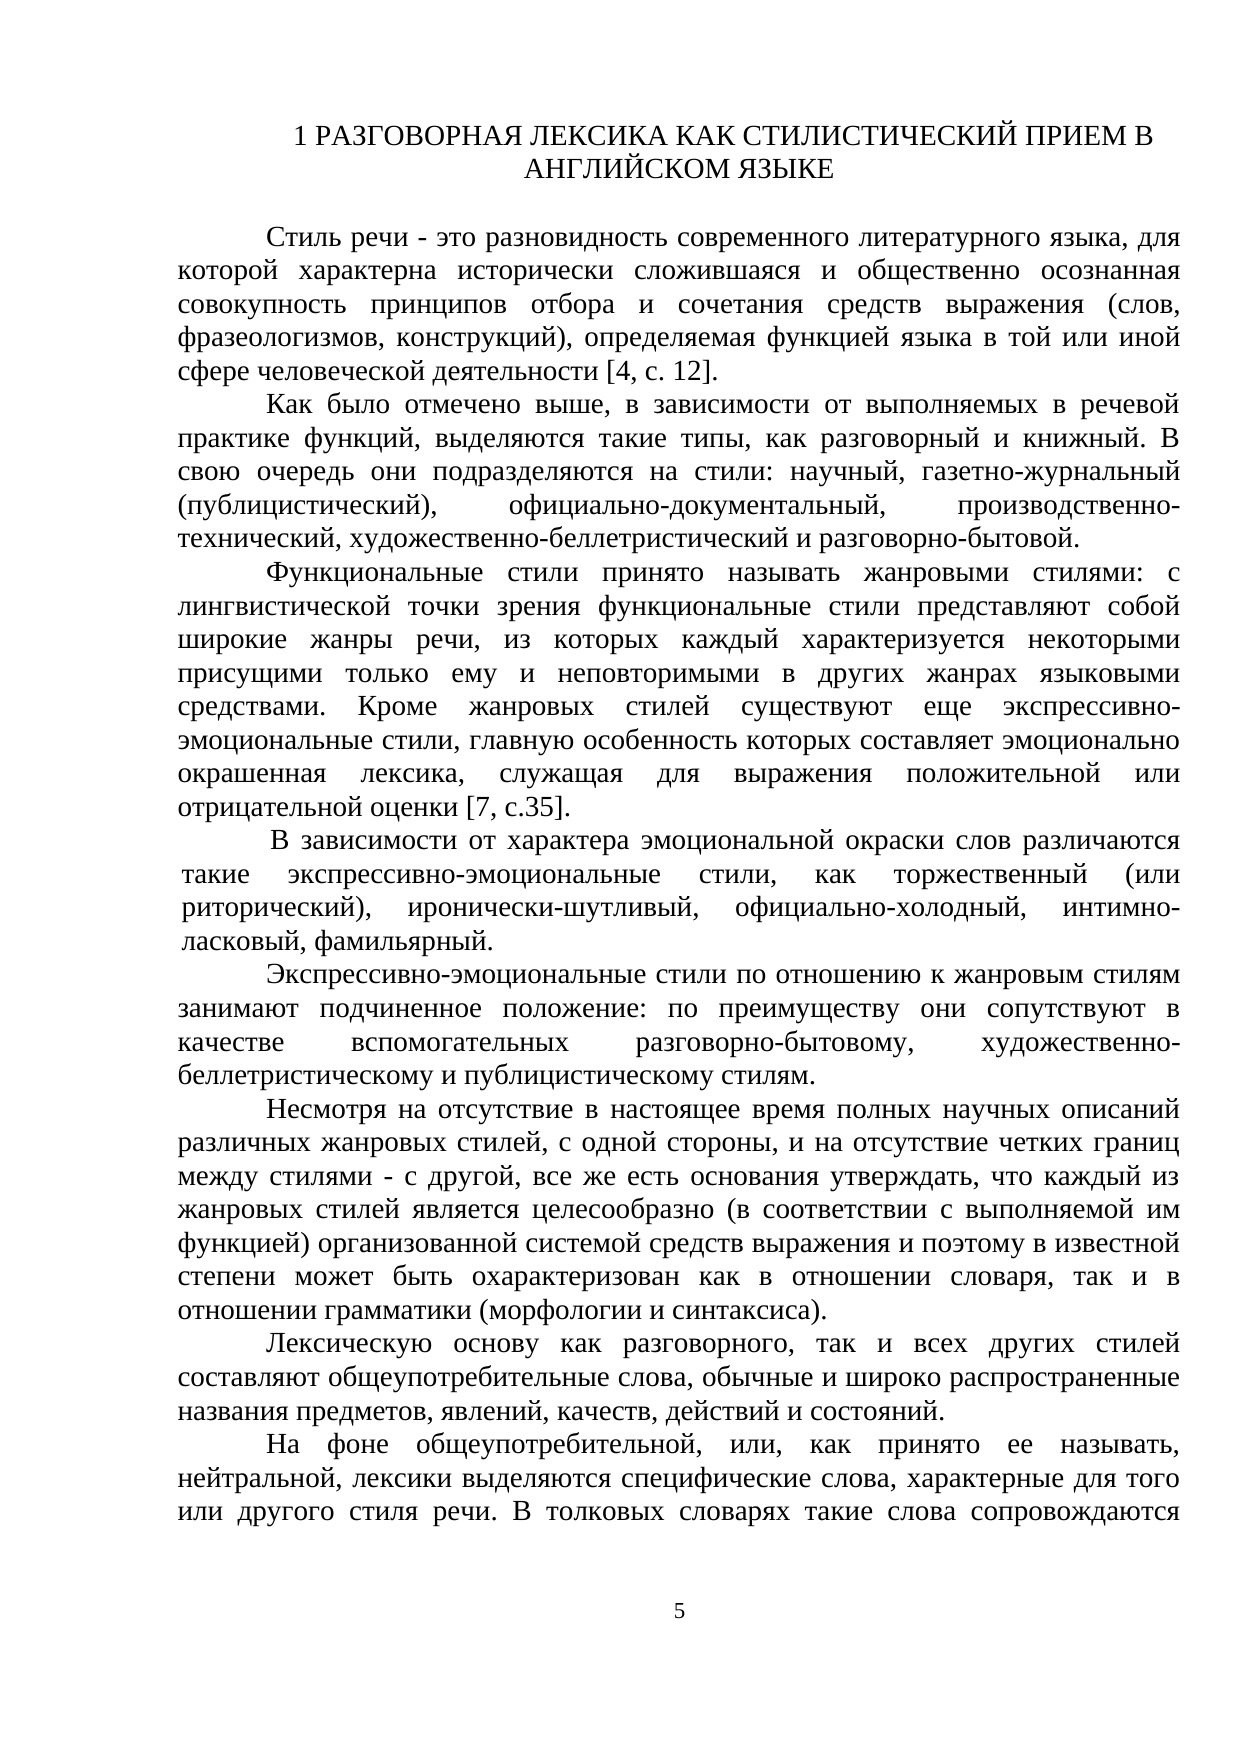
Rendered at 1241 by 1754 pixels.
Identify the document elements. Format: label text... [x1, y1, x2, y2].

text Стиль речи - это разновидность современного литературного языка, для которой характерна исторически сложившаяся и общественно осознанная совокупность принципов отбора и сочетания средств выражения (слов, фразеологизмов, конструкций), определяемая функцией языка в той или иной сфере человеческой деятельности [4, с. 12]. [177, 219, 1181, 386]
text Лексическую основу как разговорного, так и всех других стилей составляют общеупотребительные слова, обычные и широко распространенные названия предметов, явлений, качеств, действий и состояний. [177, 1326, 1181, 1426]
text 1 РАЗГОВОРНАЯ ЛЕКСИКА КАК СТИЛИСТИЧЕСКИЙ ПРИЕМ В АНГЛИЙСКОМ ЯЗЫКЕ [177, 118, 1181, 185]
text Экспрессивно-эмоциональные стили по отношению к жанровым стилям занимают подчиненное положение: по преимуществу они сопутствуют в качестве вспомогательных разговорно-бытовому, художественно-беллетристическому и публицистическому стилям. [177, 957, 1181, 1091]
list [177, 1426, 1181, 1527]
text Как было отмечено выше, в зависимости от выполняемых в речевой практике функций, выделяются такие типы, как разговорный и книжный. В свою очередь они подразделяются на стили: научный, газетно-журнальный (публицистический), официально-документальный, производственно-технический, художественно-беллетристический и разговорно-бытовой. [177, 386, 1181, 554]
text Функциональные стили принято называть жанровыми стилями: с лингвистической точки зрения функциональные стили представляют собой широкие жанры речи, из которых каждый характеризуется некоторыми присущими только ему и неповторимыми в других жанрах языковыми средствами. Кроме жанровых стилей существуют еще экспрессивно-эмоциональные стили, главную особенность которых составляет эмоционально окрашенная лексика, служащая для выражения положительной или отрицательной оценки [7, с.35]. [177, 554, 1181, 822]
text Несмотря на отсутствие в настоящее время полных научных описаний различных жанровых стилей, с одной стороны, и на отсутствие четких границ между стилями - с другой, все же есть основания утверждать, что каждый из жанровых стилей является целесообразно (в соответствии с выполняемой им функцией) организованной системой средств выражения и поэтому в известной степени может быть охарактеризован как в отношении словаря, так и в отношении грамматики (морфологии и синтаксиса). [177, 1091, 1181, 1326]
text В зависимости от характера эмоциональной окраски слов различаются такие экспрессивно-эмоциональные стили, как торжественный (или риторический), иронически-шутливый, официально-холодный, интимно-ласковый, фамильярный. [181, 822, 1181, 957]
